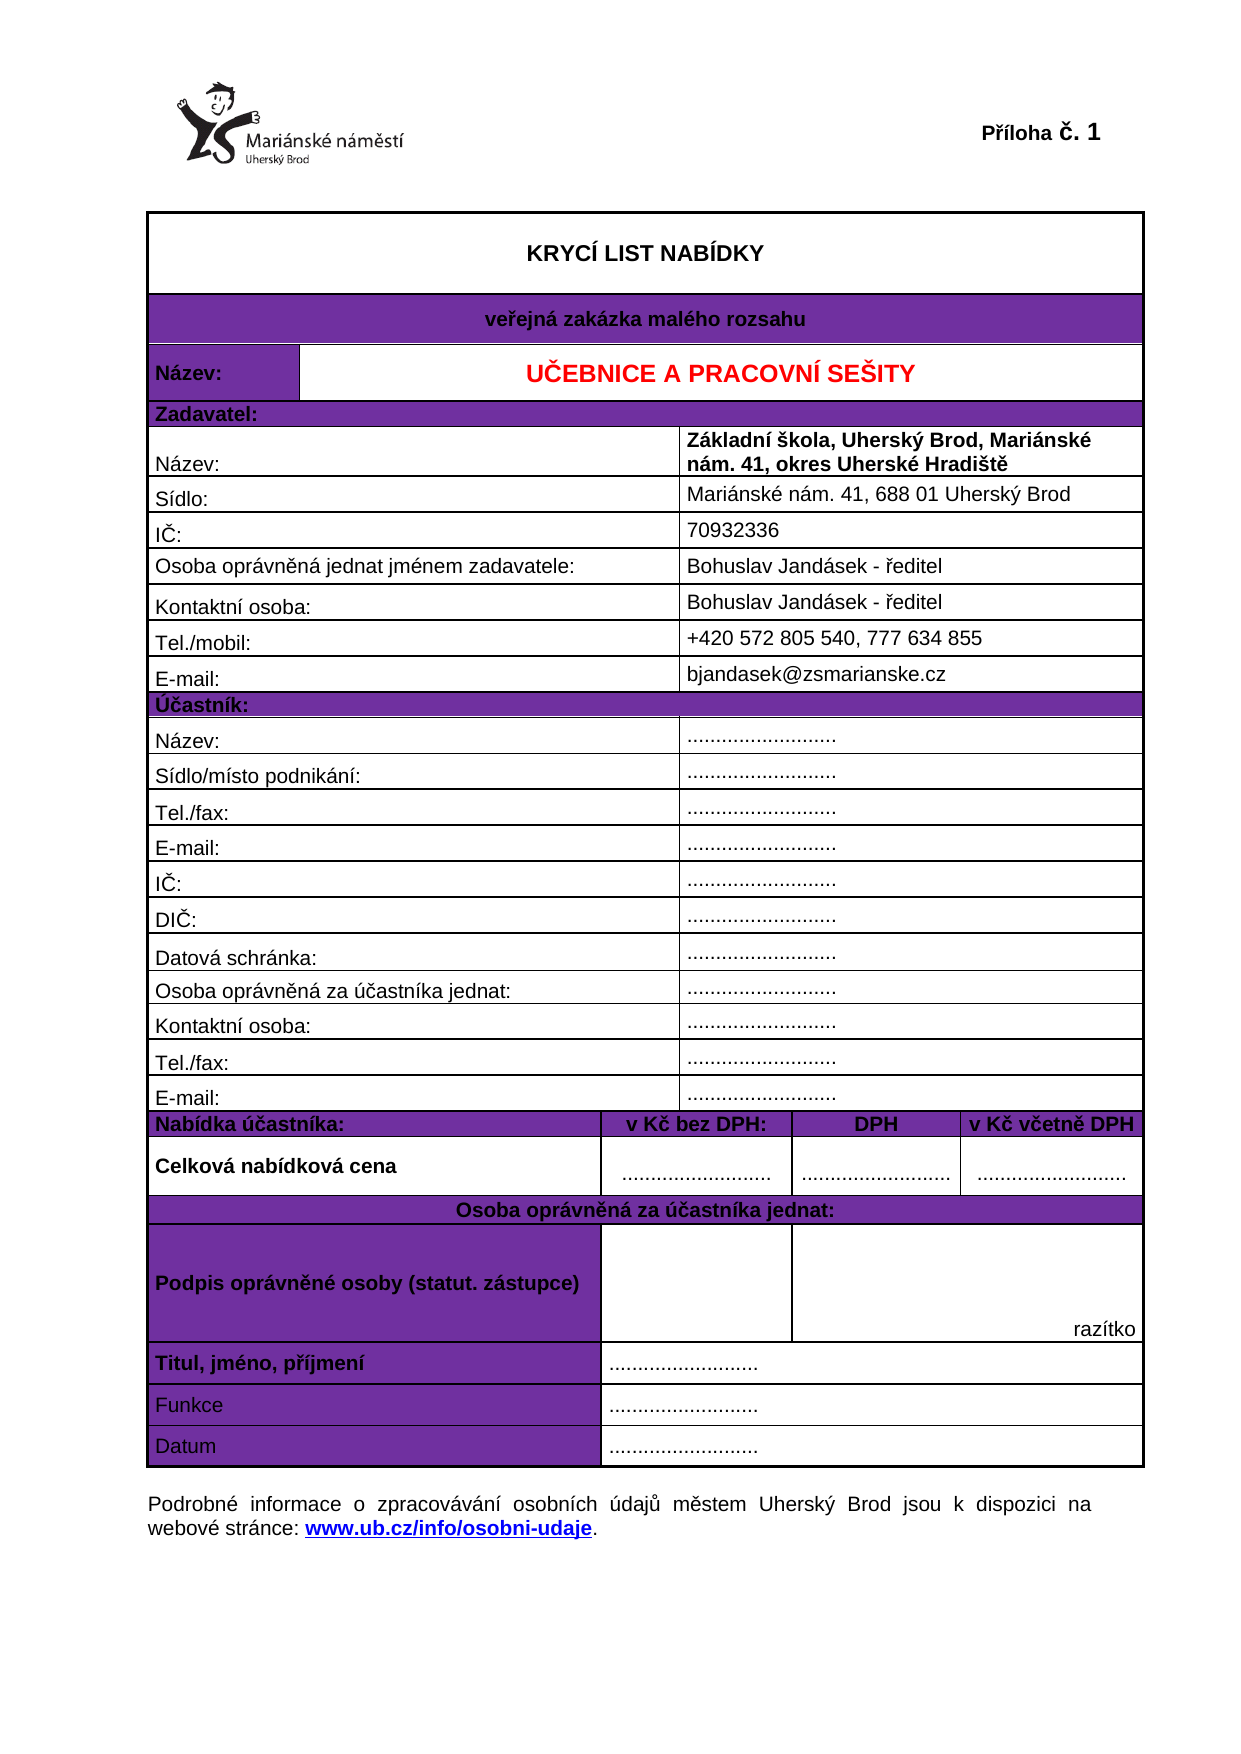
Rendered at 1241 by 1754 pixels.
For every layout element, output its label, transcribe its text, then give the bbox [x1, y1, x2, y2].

table_cell bjandasek@zsmarianske.cz [680, 657, 1142, 691]
table_cell .......................... [602, 1137, 791, 1195]
table_cell Účastník: [149, 693, 1142, 716]
table_cell Osoba oprávněná jednat jménem zadavatele: [149, 549, 679, 583]
picture [147, 73, 440, 182]
table_cell .......................... [680, 790, 1142, 824]
table_cell Zadavatel: [149, 402, 1142, 426]
table_cell [602, 1225, 791, 1341]
table_cell Datum [149, 1426, 600, 1465]
table_cell .......................... [793, 1137, 960, 1195]
table_cell .......................... [680, 1076, 1142, 1110]
table_cell Název: [149, 718, 679, 752]
table_cell Mariánské nám. 41, 688 01 Uherský Brod [680, 477, 1142, 511]
table_cell .......................... [680, 826, 1142, 860]
table_cell IČ: [149, 513, 679, 547]
table_cell Název: [149, 427, 679, 475]
table_cell Podpis oprávněné osoby (statut. zástupce) [149, 1225, 600, 1341]
table_cell Název: [149, 345, 299, 400]
table_cell veřejná zakázka malého rozsahu [149, 295, 1142, 343]
table_cell Tel./fax: [149, 1040, 679, 1074]
table_header KRYCÍ LIST NABÍDKY [149, 214, 1142, 293]
table_cell Kontaktní osoba: [149, 1004, 679, 1038]
table_cell .......................... [602, 1426, 1142, 1465]
table_cell Datová schránka: [149, 934, 679, 969]
table_cell učebnice a pracovní sešity [300, 345, 1142, 400]
table_cell Osoba oprávněná za účastníka jednat: [149, 971, 679, 1002]
table_cell .......................... [680, 718, 1142, 752]
table_cell .......................... [961, 1137, 1142, 1195]
table_cell .......................... [680, 862, 1142, 896]
text Podrobné informace o zpracovávání osobních údajů městem Uherský Brod jsou k dispozici na webové stránce: www.ub.cz/info/osobni-udaje. [148, 1492, 1092, 1540]
table_cell DIČ: [149, 898, 679, 932]
table_cell Bohuslav Jandásek - ředitel [680, 585, 1142, 619]
table_cell +420 572 805 540, 777 634 855 [680, 621, 1142, 655]
table_cell razítko [793, 1225, 1142, 1341]
table_cell .......................... [680, 754, 1142, 788]
table_cell v Kč včetně DPH [961, 1112, 1142, 1136]
table_cell E-mail: [149, 1076, 679, 1110]
table_cell DPH [793, 1112, 960, 1136]
table_cell .......................... [602, 1385, 1142, 1425]
table_cell Kontaktní osoba: [149, 585, 679, 619]
table_cell v Kč bez DPH: [602, 1112, 791, 1136]
table_cell Základní škola, Uherský Brod, Mariánské nám. 41, okres Uherské Hradiště [680, 427, 1142, 475]
table_cell E-mail: [149, 657, 679, 691]
table_cell .......................... [680, 1040, 1142, 1074]
table_cell .......................... [680, 934, 1142, 969]
table_cell Nabídka účastníka: [149, 1112, 600, 1136]
table_cell IČ: [149, 862, 679, 896]
table_cell .......................... [602, 1343, 1142, 1383]
table_cell .......................... [680, 898, 1142, 932]
table_cell Sídlo/místo podnikání: [149, 754, 679, 788]
table_cell .......................... [680, 971, 1142, 1002]
table_cell .......................... [680, 1004, 1142, 1038]
table_cell Sídlo: [149, 477, 679, 511]
table_cell Celková nabídková cena [149, 1137, 600, 1195]
table_cell E-mail: [149, 826, 679, 860]
table_cell Tel./mobil: [149, 621, 679, 655]
table_cell Osoba oprávněná za účastníka jednat: [149, 1196, 1142, 1223]
table_cell 70932336 [680, 513, 1142, 547]
table_cell Tel./fax: [149, 790, 679, 824]
table_cell Titul, jméno, příjmení [149, 1343, 600, 1383]
table_cell Bohuslav Jandásek - ředitel [680, 549, 1142, 583]
table_cell Funkce [149, 1385, 600, 1425]
